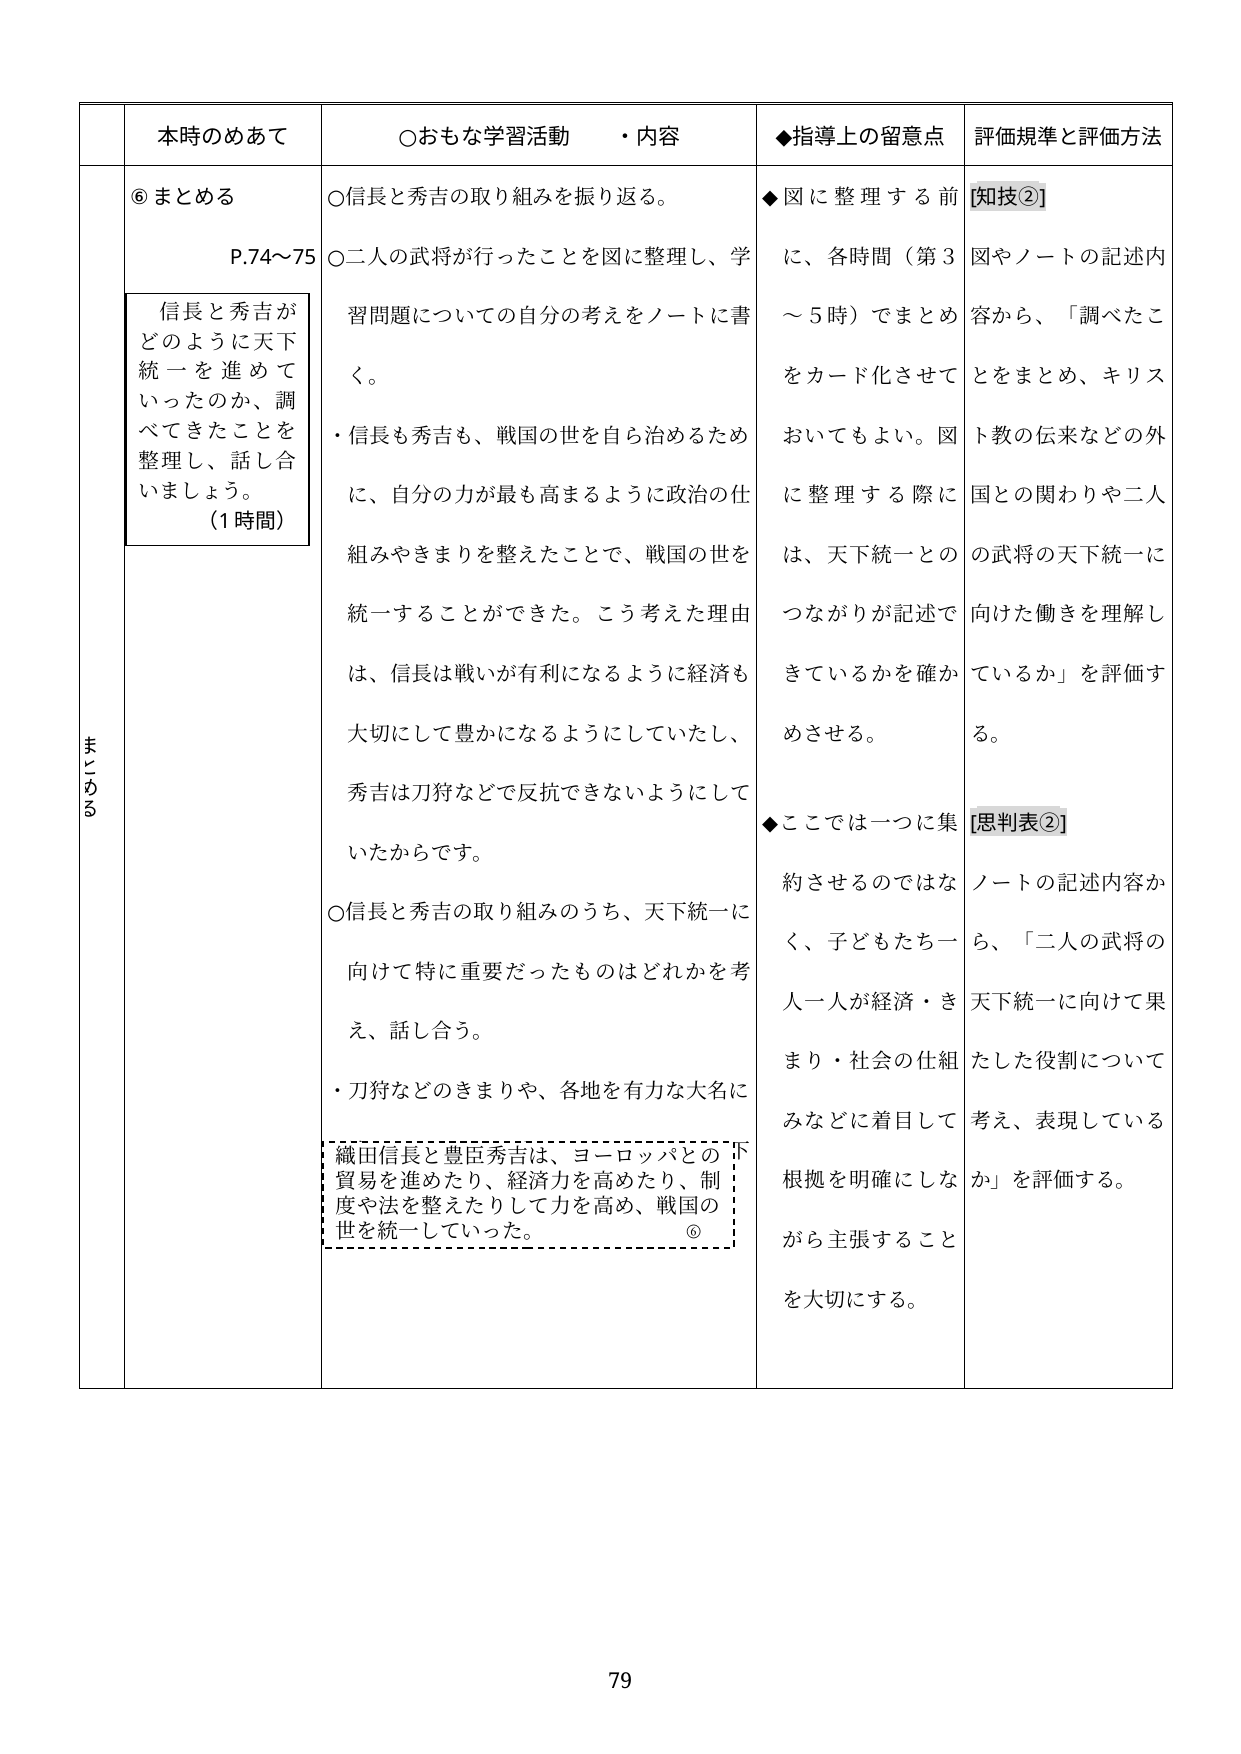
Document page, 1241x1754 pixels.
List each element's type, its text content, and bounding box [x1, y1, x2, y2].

table_cell ◆図に整理する前に、各時間（第３～５時）でまとめをカード化させておいてもよい。図に整理する際には、天下統一とのつながりが記述できているかを確かめさせる。 ◆ここでは一つに集約させるのではなく、子どもたち一人一人が経済・きまり・社会の仕組みなどに着目して根拠を明確にしながら主張することを大切にする。 [757, 166, 964, 1387]
table_cell ○信長と秀吉の取り組みを振り返る。 ○二人の武将が行ったことを図に整理し、学習問題についての自分の考えをノートに書く。 ・信長も秀吉も、戦国の世を自ら治めるために、自分の力が最も高まるように政治の仕組みやきまりを整えたことで、戦国の世を統一することができた。こう考えた理由は、信長は戦いが有利になるように経済も大切にして豊かになるようにしていたし、秀吉は刀狩などで反抗できないようにしていたからです。 ○信長と秀吉の取り組みのうち、天下統一に向けて特に重要だったものはどれかを考え、話し合う。 ・刀狩などのきまりや、各地を有力な大名に治めさせるしくみをつくったことが、天下統一に最も重要だったと思う。 [322, 166, 756, 1387]
table_cell ⑥まとめる P.74～75 [125, 166, 321, 1387]
table_header ◆指導上の留意点 [757, 105, 964, 165]
table_header ○おもな学習活動 ・内容 [322, 105, 756, 165]
table_header 本時のめあて [125, 105, 321, 165]
table_cell まとめる [80, 166, 124, 1387]
table_cell [知技②] 図やノートの記述内容から、「調べたことをまとめ、キリスト教の伝来などの外国との関わりや二人の武将の天下統一に向けた働きを理解しているか」を評価する。 [思判表②] ノートの記述内容から、「二人の武将の天下統一に向けて果たした役割について考え、表現しているか」を評価する。 [965, 166, 1172, 1387]
table_header 評価規準と評価方法 [965, 105, 1172, 165]
table_header [80, 105, 124, 165]
